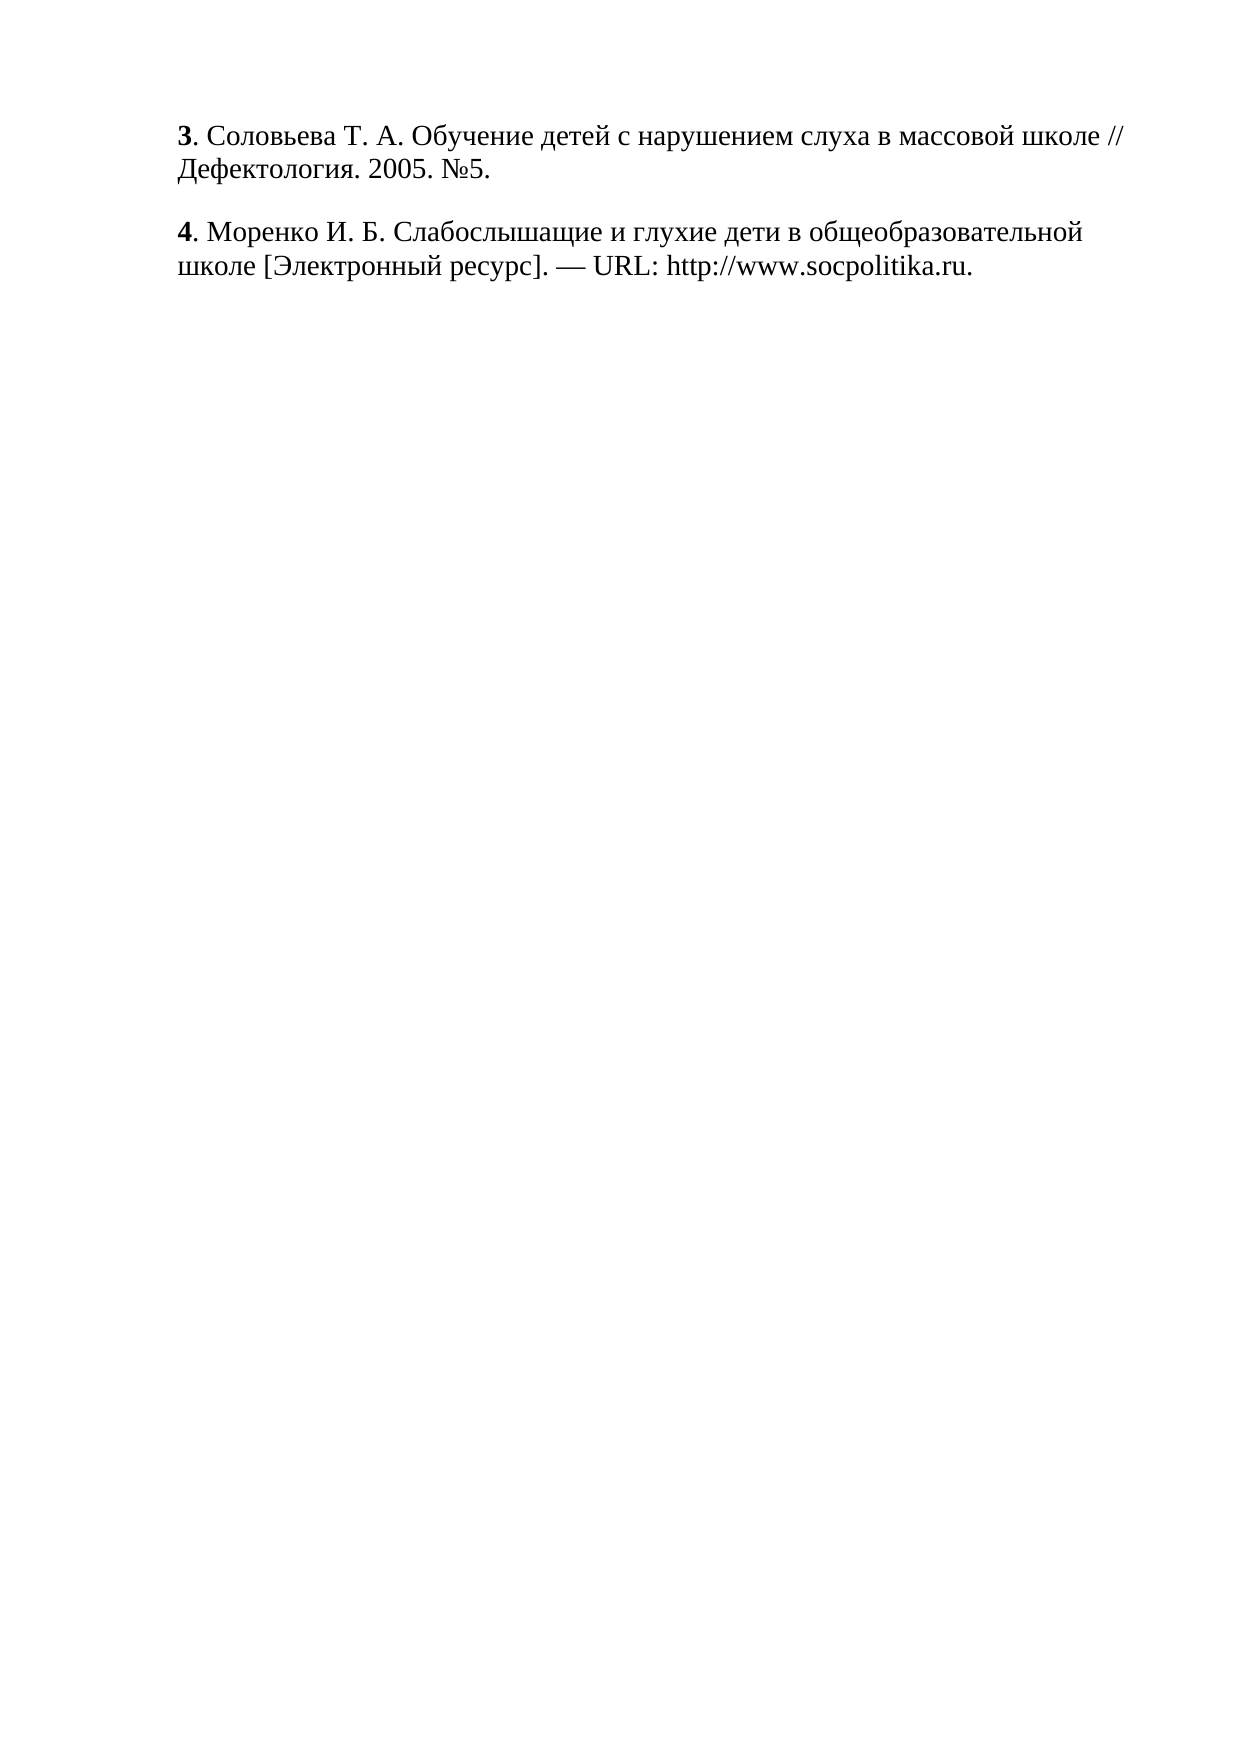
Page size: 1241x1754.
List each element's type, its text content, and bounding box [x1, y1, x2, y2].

text 3. Соловьева Т. А. Обучение детей с нарушением слуха в массовой школе // Дефектология. 2005. №5. [177, 118, 1152, 185]
text 4. Моренко И. Б. Слабослышащие и глухие дети в общеобразовательной школе [Электронный ресурс]. — URL: http://www.socpolitika.ru. [177, 214, 1152, 281]
